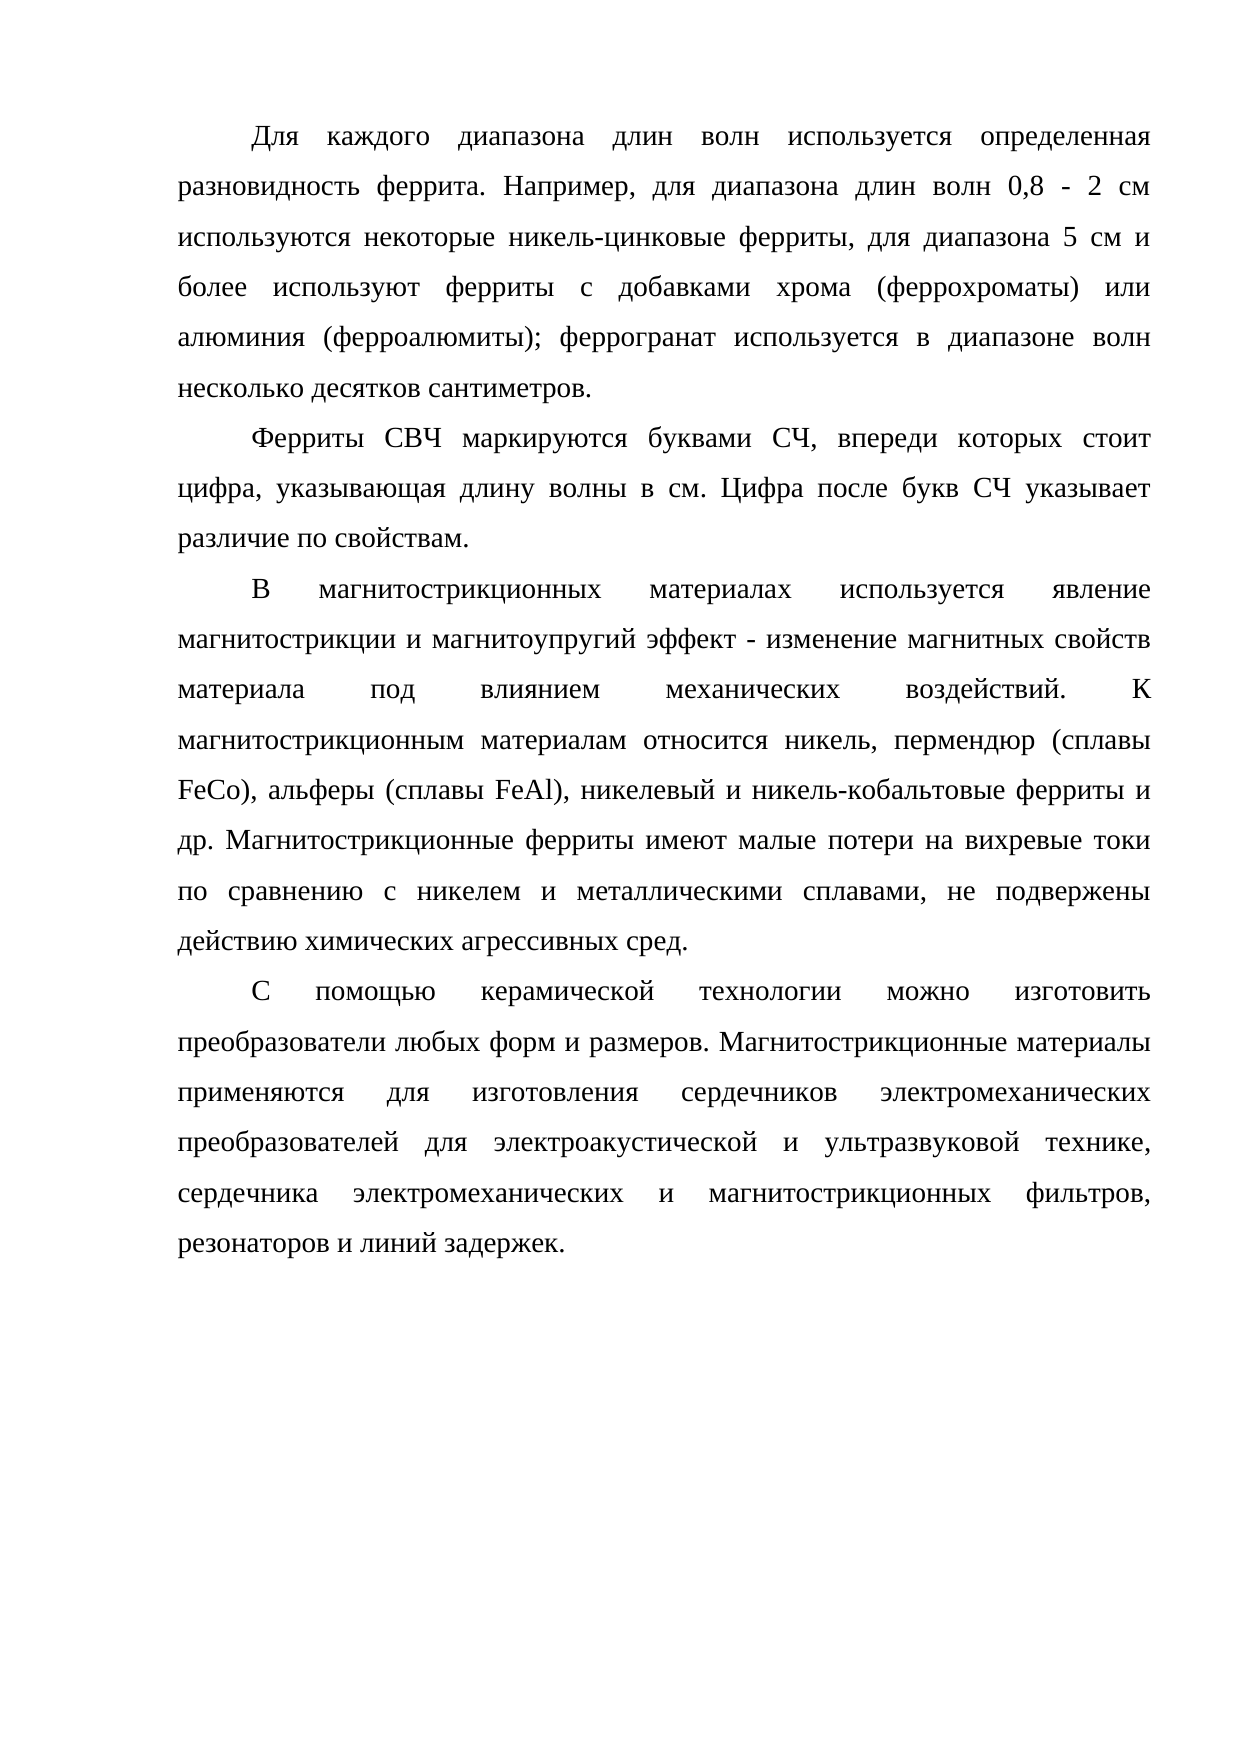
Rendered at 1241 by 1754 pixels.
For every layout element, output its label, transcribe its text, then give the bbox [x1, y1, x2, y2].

text С помощью керамической технологии можно изготовить преобразователи любых форм и размеров. Магнитострикционные материалы применяются для изготовления сердечников электромеханических преобразователей для электроакустической и ультразвуковой технике, сердечника электромеханических и магнитострикционных фильтров, резонаторов и линий задержек. [177, 973, 1152, 1258]
text В магнитострикционных материалах используется явление магнитострикции и магнитоупругий эффект - изменение магнитных свойств материала под влиянием механических воздействий. К магнитострикционным материалам относится никель, пермендюр (сплавы FeCo), альферы (сплавы FeAl), никелевый и никель-кобальтовые ферриты и др. Магнитострикционные ферриты имеют малые потери на вихревые токи по сравнению с никелем и металлическими сплавами, не подвержены действию химических агрессивных сред. [177, 571, 1152, 957]
text Для каждого диапазона длин волн используется определенная разновидность феррита. Например, для диапазона длин волн 0,8 - используются некоторые никель-цинковые ферриты, для диапазона 5 см и более используют ферриты с добавками хрома (феррохроматы) или алюминия (ферроалюмиты); феррогранат используется в диапазоне волн несколько десятков сантиметров. [177, 118, 1152, 403]
text Ферриты СВЧ маркируются буквами СЧ, впереди которых стоит цифра, указывающая длину волны в см. Цифра после букв СЧ указывает различие по свойствам. [177, 420, 1152, 554]
